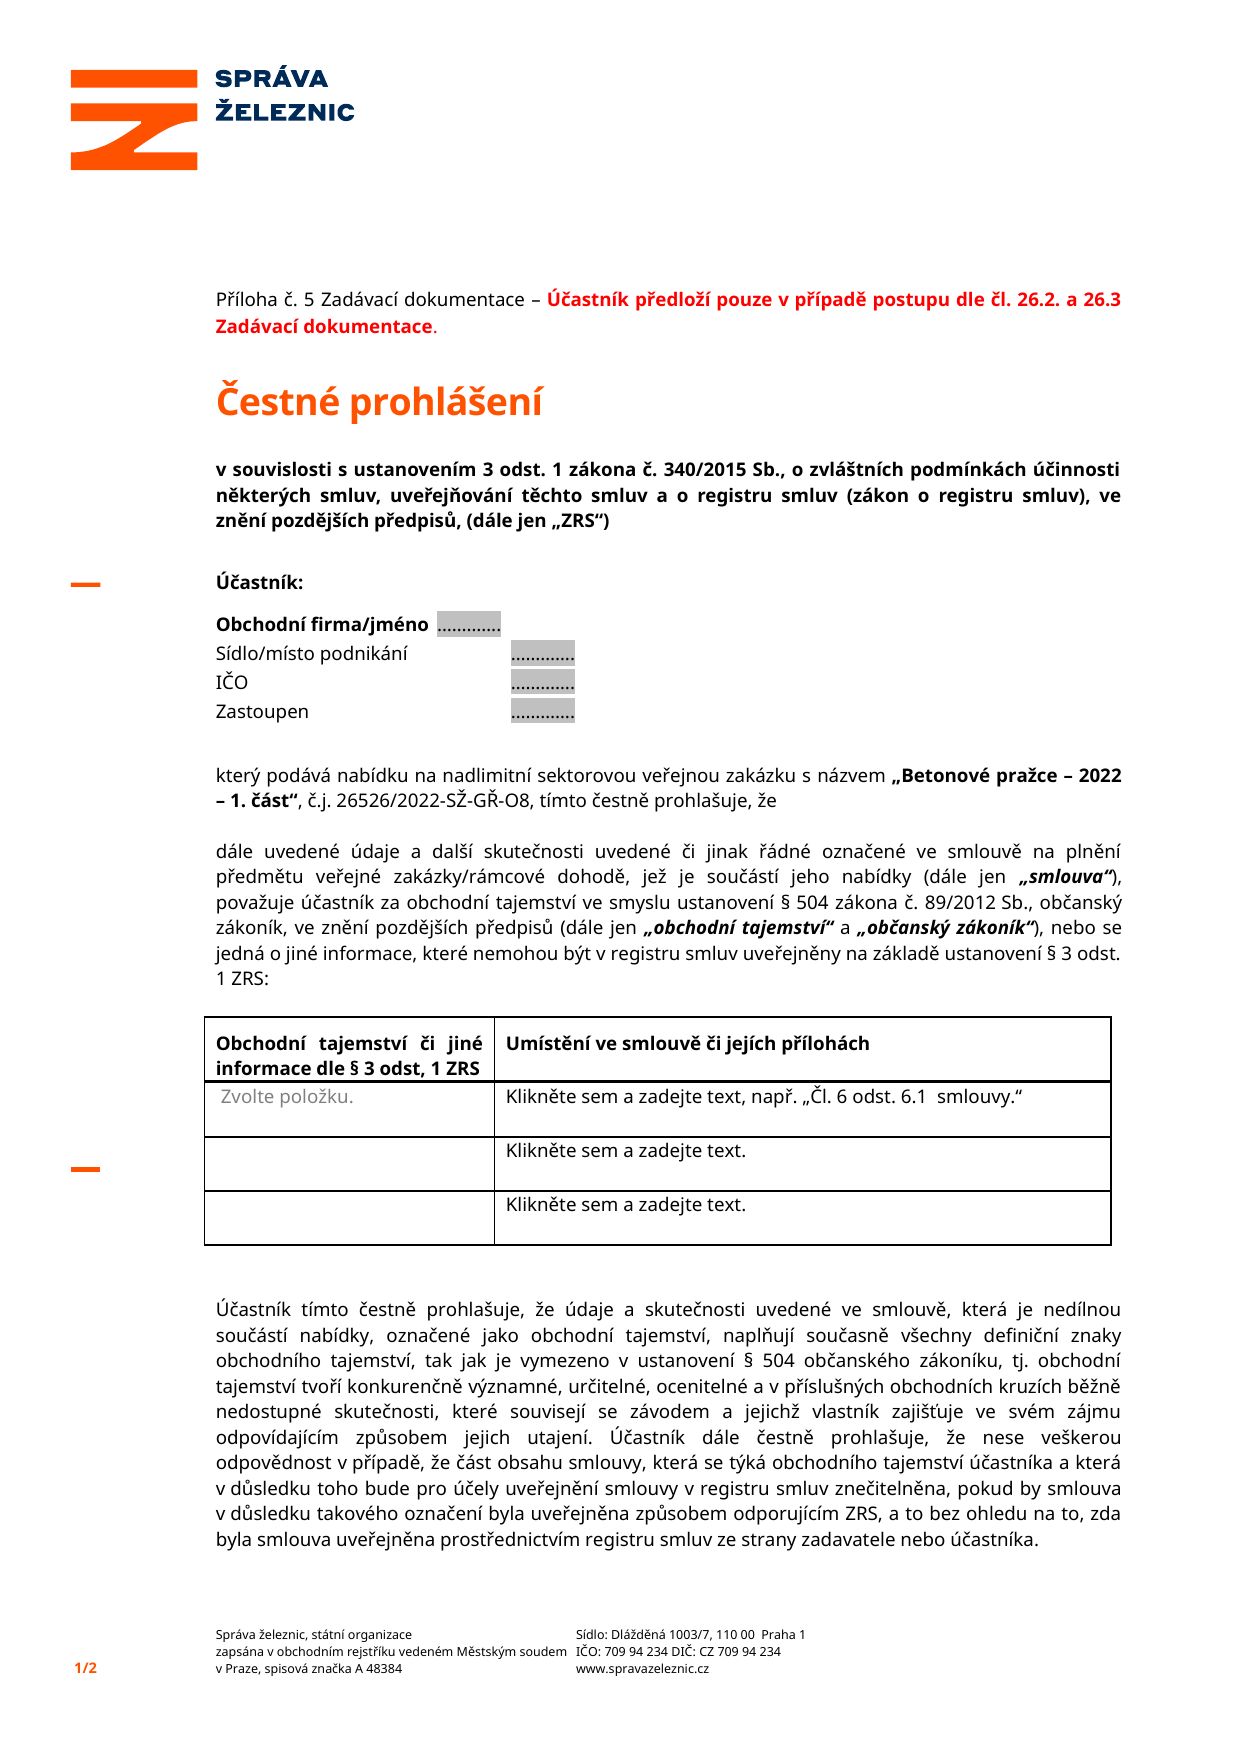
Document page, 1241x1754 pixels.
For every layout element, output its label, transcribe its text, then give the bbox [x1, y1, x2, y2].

text Zastoupen …………. [216, 695, 1122, 724]
text který podává nabídku na nadlimitní sektorovou veřejnou zakázku s názvem „Betonové pražce – 2022 – 1. část“, č.j. 26526/2022-SŽ-GŘ-O8, tímto čestně prohlašuje, že [216, 762, 1122, 813]
text Obchodní firma/jméno …………. [216, 608, 1122, 637]
table_header Umístění ve smlouvě či jejích přílohách [495, 1018, 1110, 1080]
text dále uvedené údaje a další skutečnosti uvedené či jinak řádné označené ve smlouvě na plnění předmětu veřejné zakázky/rámcové dohodě, jež je součástí jeho nabídky (dále jen „smlouva“), považuje účastník za obchodní tajemství ve smyslu ustanovení § 504 zákona č. 89/2012 Sb., občanský zákoník, ve znění pozdějších předpisů (dále jen „obchodní tajemství“ a „občanský zákoník“), nebo se jedná o jiné informace, které nemohou být v registru smluv uveřejněny na základě ustanovení § 3 odst. 1 ZRS: [216, 838, 1122, 991]
table_cell [205, 1083, 494, 1136]
table_header Obchodní tajemství či jiné informace dle § 3 odst, 1 ZRS [205, 1018, 494, 1080]
table_cell [205, 1138, 494, 1190]
table_cell [205, 1192, 494, 1244]
text Sídlo/místo podnikání …………. [216, 637, 1122, 666]
text Příloha č. 5 Zadávací dokumentace – Účastník předloží pouze v případě postupu dle čl. 26.2. a 26.3 Zadávací dokumentace. [216, 286, 1122, 339]
text Účastník: [216, 565, 1122, 596]
text Účastník tímto čestně prohlašuje, že údaje a skutečnosti uvedené ve smlouvě, která je nedílnou součástí nabídky, označené jako obchodní tajemství, naplňují současně všechny definiční znaky obchodního tajemství, tak jak je vymezeno v ustanovení § 504 občanského zákoníku, tj. obchodní tajemství tvoří konkurenčně významné, určitelné, ocenitelné a v příslušných obchodních kruzích běžně nedostupné skutečnosti, které souvisejí se závodem a jejichž vlastník zajišťuje ve svém zájmu odpovídajícím způsobem jejich utajení. Účastník dále čestně prohlašuje, že nese veškerou odpovědnost v případě, že část obsahu smlouvy, která se týká obchodního tajemství účastníka a která v důsledku toho bude pro účely uveřejnění smlouvy v registru smluv znečitelněna, pokud by smlouva v důsledku takového označení byla uveřejněna způsobem odporujícím ZRS, a to bez ohledu na to, zda byla smlouva uveřejněna prostřednictvím registru smluv ze strany zadavatele nebo účastníka. [216, 1296, 1122, 1552]
text IČO …………. [216, 666, 1122, 695]
text v souvislosti s ustanovením 3 odst. 1 zákona č. 340/2015 Sb., o zvláštních podmínkách účinnosti některých smluv, uveřejňování těchto smluv a o registru smluv (zákon o registru smluv), ve znění pozdějších předpisů, (dále jen „ZRS“) [216, 456, 1122, 533]
subtitle Čestné prohlášení [216, 375, 1122, 426]
